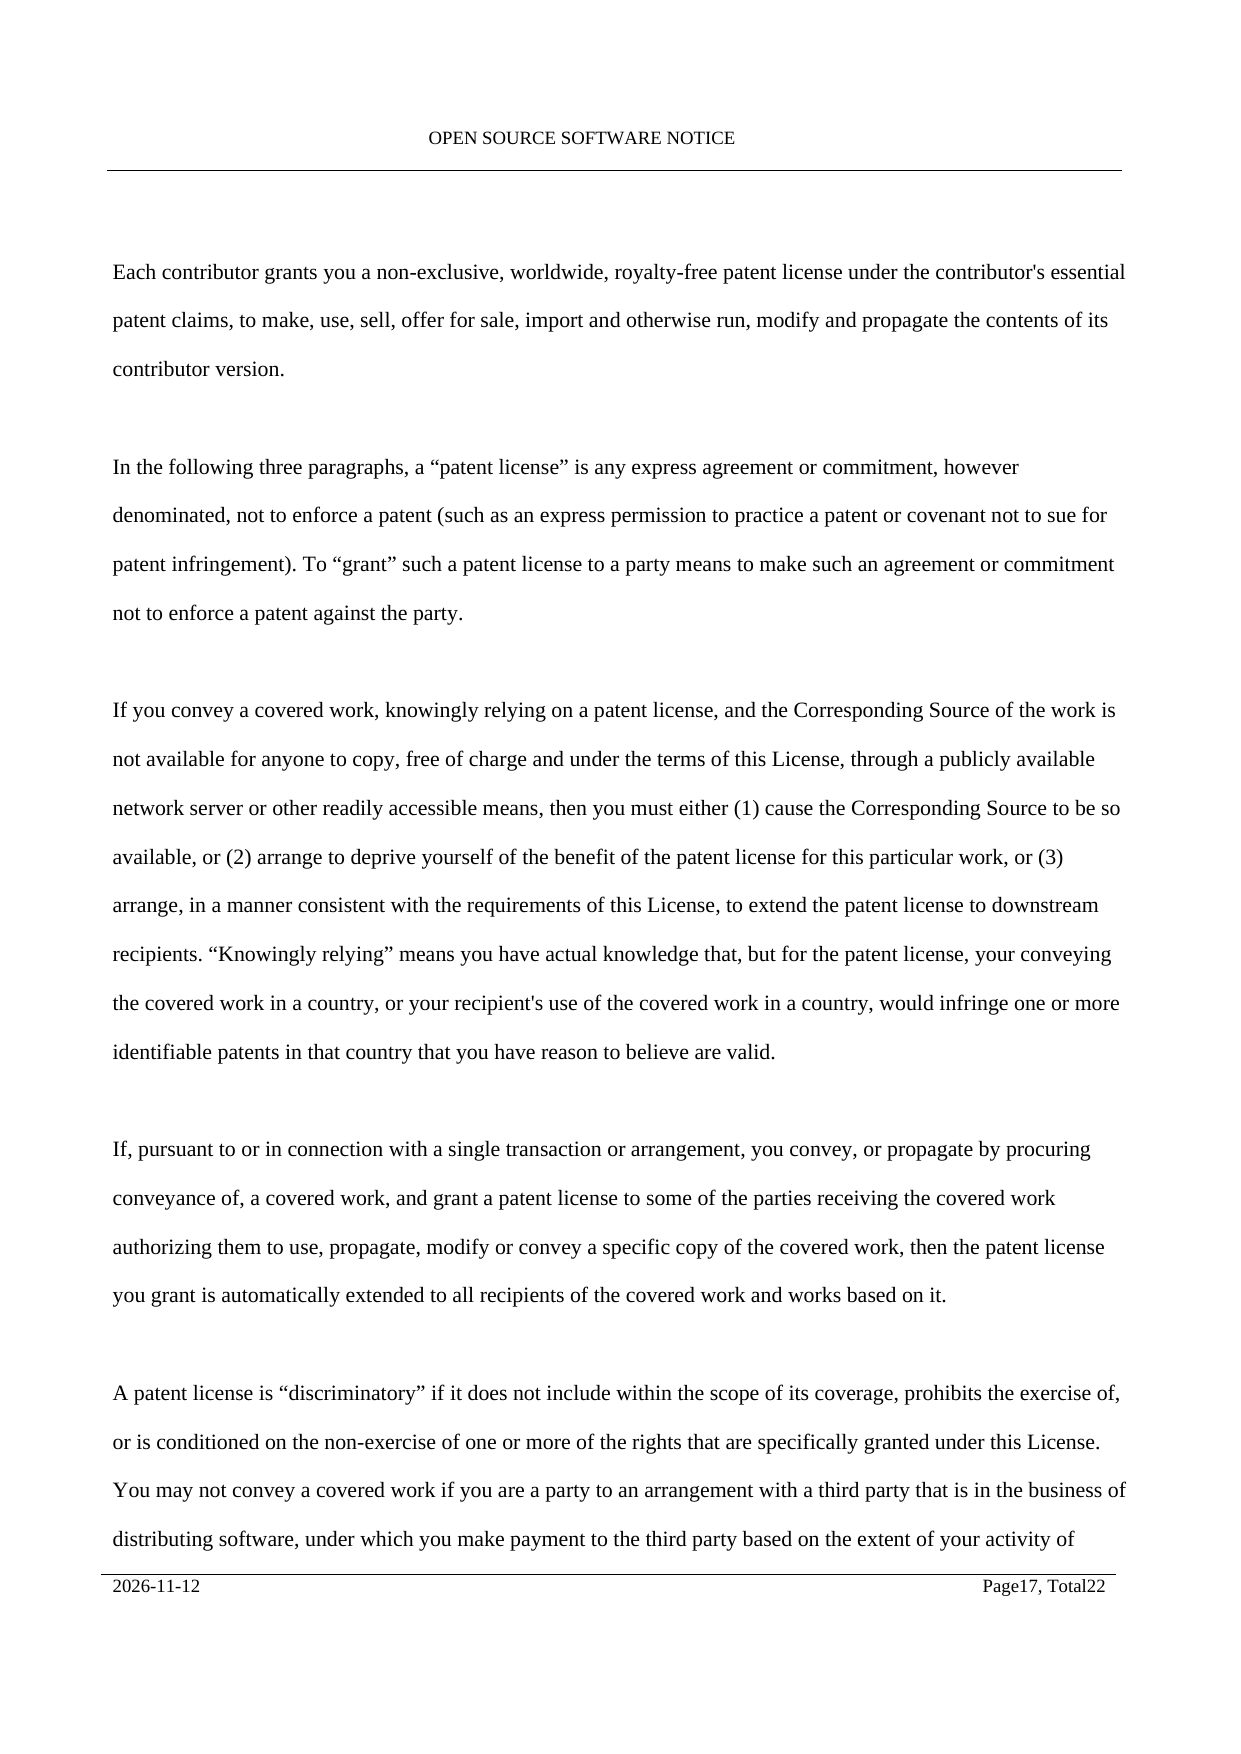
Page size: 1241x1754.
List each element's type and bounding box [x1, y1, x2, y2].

text [112, 206, 1128, 1555]
